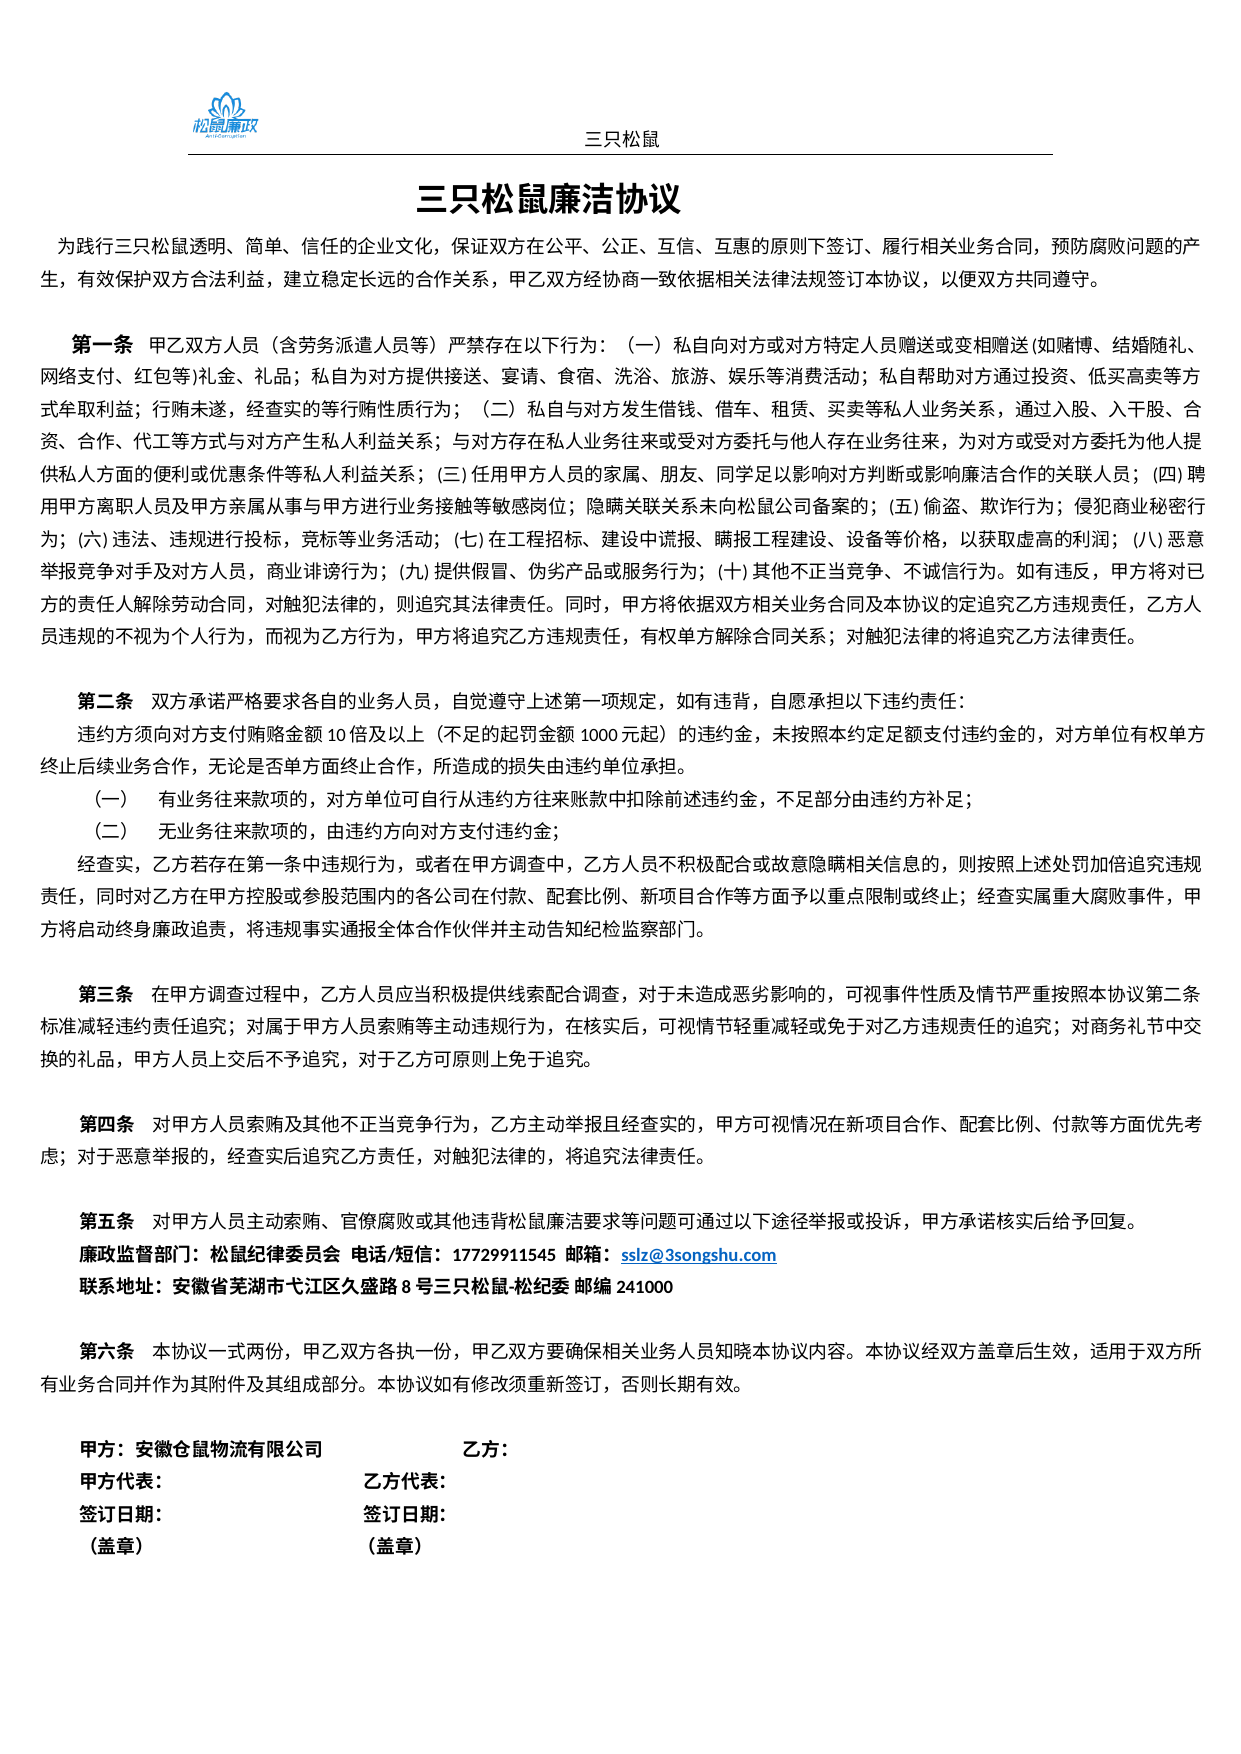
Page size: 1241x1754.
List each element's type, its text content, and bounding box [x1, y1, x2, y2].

text （盖章） （盖章） [40, 1529, 1206, 1562]
text 签订日期： 签订日期： [40, 1497, 1206, 1529]
text 联系地址：安徽省芜湖市弋江区久盛路8号三只松鼠-松纪委 邮编241000 [40, 1269, 1206, 1302]
text 经查实，乙方若存在第一条中违规行为，或者在甲方调查中，乙方人员不积极配合或故意隐瞒相关信息的，则按照上述处罚加倍追究违规责任，同时对乙方在甲方控股或参股范围内的各公司在付款、配套比例、新项目合作等方面予以重点限制或终止；经查实属重大腐败事件，甲方将启动终身廉政追责，将违规事实通报全体合作伙伴并主动告知纪检监察部门。 [40, 847, 1206, 944]
list 有业务往来款项的，对方单位可自行从违约方往来账款中扣除前述违约金，不足部分由违约方补足； [83, 782, 1206, 814]
text 第五条 对甲方人员主动索贿、官僚腐败或其他违背松鼠廉洁要求等问题可通过以下途径举报或投诉，甲方承诺核实后给予回复。 [40, 1204, 1206, 1237]
text 第一条 甲乙双方人员（含劳务派遣人员等）严禁存在以下行为：（一）私自向对方或对方特定人员赠送或变相赠送(如赌博、结婚随礼、网络支付、红包等)礼金、礼品；私自为对方提供接送、宴请、食宿、洗浴、旅游、娱乐等消费活动；私自帮助对方通过投资、低买高卖等方式牟取利益；行贿未遂，经查实的等行贿性质行为；（二）私自与对方发生借钱、借车、租赁、买卖等私人业务关系，通过入股、入干股、合资、合作、代工等方式与对方产生私人利益关系；与对方存在私人业务往来或受对方委托与他人存在业务往来，为对方或受对方委托为他人提供私人方面的便利或优惠条件等私人利益关系；(三) 任用甲方人员的家属、朋友、同学足以影响对方判断或影响廉洁合作的关联人员；(四) 聘用甲方离职人员及甲方亲属从事与甲方进行业务接触等敏感岗位；隐瞒关联关系未向松鼠公司备案的；(五) 偷盗、欺诈行为；侵犯商业秘密行为；(六) 违法、违规进行投标，竞标等业务活动；(七) 在工程招标、建设中谎报、瞒报工程建设、设备等价格，以获取虚高的利润；(八) 恶意举报竞争对手及对方人员，商业诽谤行为；(九) 提供假冒、伪劣产品或服务行为；(十) 其他不正当竞争、不诚信行为。如有违反，甲方将对已方的责任人解除劳动合同，对触犯法律的，则追究其法律责任。同时，甲方将依据双方相关业务合同及本协议的定追究乙方违规责任，乙方人员违规的不视为个人行为，而视为乙方行为，甲方将追究乙方违规责任，有权单方解除合同关系；对触犯法律的将追究乙方法律责任。 [40, 327, 1206, 652]
text 为践行三只松鼠透明、简单、信任的企业文化，保证双方在公平、公正、互信、互惠的原则下签订、履行相关业务合同，预防腐败问题的产生，有效保护双方合法利益，建立稳定长远的合作关系，甲乙双方经协商一致依据相关法律法规签订本协议，以便双方共同遵守。 [40, 229, 1206, 294]
picture [187, 88, 263, 147]
text 三只松鼠廉洁协议 [187, 164, 1053, 229]
text 廉政监督部门：松鼠纪律委员会 电话/短信：17729911545 邮箱：sslz@3songshu.com [40, 1237, 1206, 1269]
text 第六条 本协议一式两份，甲乙双方各执一份，甲乙双方要确保相关业务人员知晓本协议内容。本协议经双方盖章后生效，适用于双方所有业务合同并作为其附件及其组成部分。本协议如有修改须重新签订，否则长期有效。 [40, 1334, 1206, 1399]
text 甲方代表： 乙方代表： [40, 1464, 1206, 1497]
list 无业务往来款项的，由违约方向对方支付违约金； [83, 814, 1206, 847]
text 第四条 对甲方人员索贿及其他不正当竞争行为，乙方主动举报且经查实的，甲方可视情况在新项目合作、配套比例、付款等方面优先考虑；对于恶意举报的，经查实后追究乙方责任，对触犯法律的，将追究法律责任。 [40, 1107, 1206, 1172]
text 第二条 双方承诺严格要求各自的业务人员，自觉遵守上述第一项规定，如有违背，自愿承担以下违约责任： [40, 684, 1206, 717]
text 违约方须向对方支付贿赂金额10倍及以上（不足的起罚金额1000元起）的违约金，未按照本约定足额支付违约金的，对方单位有权单方终止后续业务合作，无论是否单方面终止合作，所造成的损失由违约单位承担。 [40, 717, 1206, 782]
text 第三条 在甲方调查过程中，乙方人员应当积极提供线索配合调查，对于未造成恶劣影响的，可视事件性质及情节严重按照本协议第二条标准减轻违约责任追究；对属于甲方人员索贿等主动违规行为，在核实后，可视情节轻重减轻或免于对乙方违规责任的追究；对商务礼节中交换的礼品，甲方人员上交后不予追究，对于乙方可原则上免于追究。 [40, 977, 1206, 1074]
text 甲方：安徽仓鼠物流有限公司 乙方： [40, 1432, 1206, 1464]
